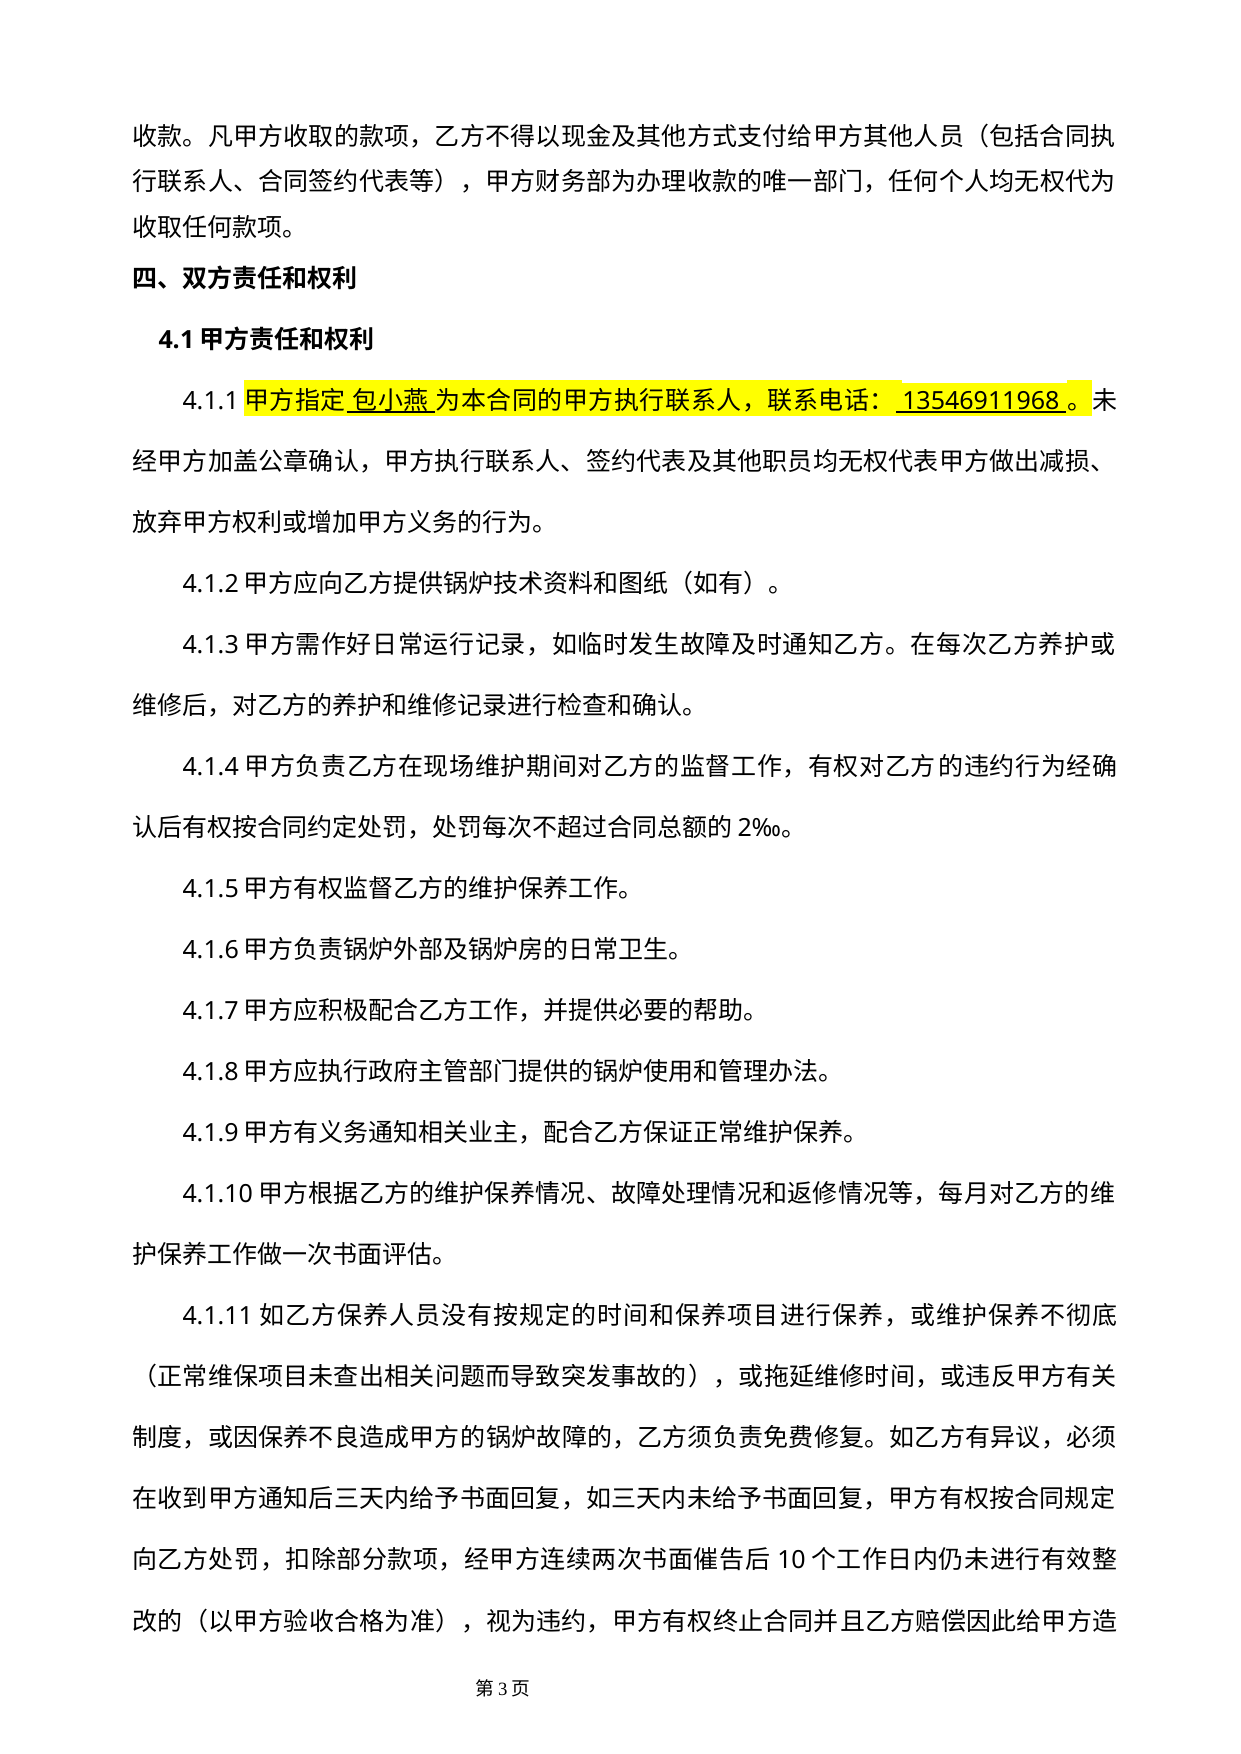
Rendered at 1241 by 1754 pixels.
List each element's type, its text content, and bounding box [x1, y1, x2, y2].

text 4.1.9甲方有义务通知相关业主，配合乙方保证正常维护保养。 [132, 1100, 1118, 1161]
text 4.1.4甲方负责乙方在现场维护期间对乙方的监督工作，有权对乙方的违约行为经确认后有权按合同约定处罚，处罚每次不超过合同总额的2‰。 [132, 734, 1118, 856]
text 4.1甲方责任和权利 [132, 307, 1118, 368]
text 4.1.8甲方应执行政府主管部门提供的锅炉使用和管理办法。 [132, 1039, 1118, 1100]
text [132, 1283, 1118, 1650]
text 4.1.1甲方指定 包小燕 为本合同的甲方执行联系人，联系电话： 13546911968 。未经甲方加盖公章确认，甲方执行联系人、签约代表及其他职员均无权代表甲方做出减损、放弃甲方权利或增加甲方义务的行为。 [132, 368, 1118, 551]
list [132, 108, 1118, 246]
text 4.1.6甲方负责锅炉外部及锅炉房的日常卫生。 [132, 917, 1118, 978]
text 4.1.3甲方需作好日常运行记录，如临时发生故障及时通知乙方。在每次乙方养护或维修后，对乙方的养护和维修记录进行检查和确认。 [132, 612, 1118, 734]
list 双方责任和权利 [132, 246, 1118, 307]
text 4.1.5甲方有权监督乙方的维护保养工作。 [132, 856, 1118, 917]
text 4.1.10甲方根据乙方的维护保养情况、故障处理情况和返修情况等，每月对乙方的维护保养工作做一次书面评估。 [132, 1161, 1118, 1283]
text 4.1.2甲方应向乙方提供锅炉技术资料和图纸（如有）。 [132, 551, 1118, 612]
text 4.1.7甲方应积极配合乙方工作，并提供必要的帮助。 [132, 978, 1118, 1039]
